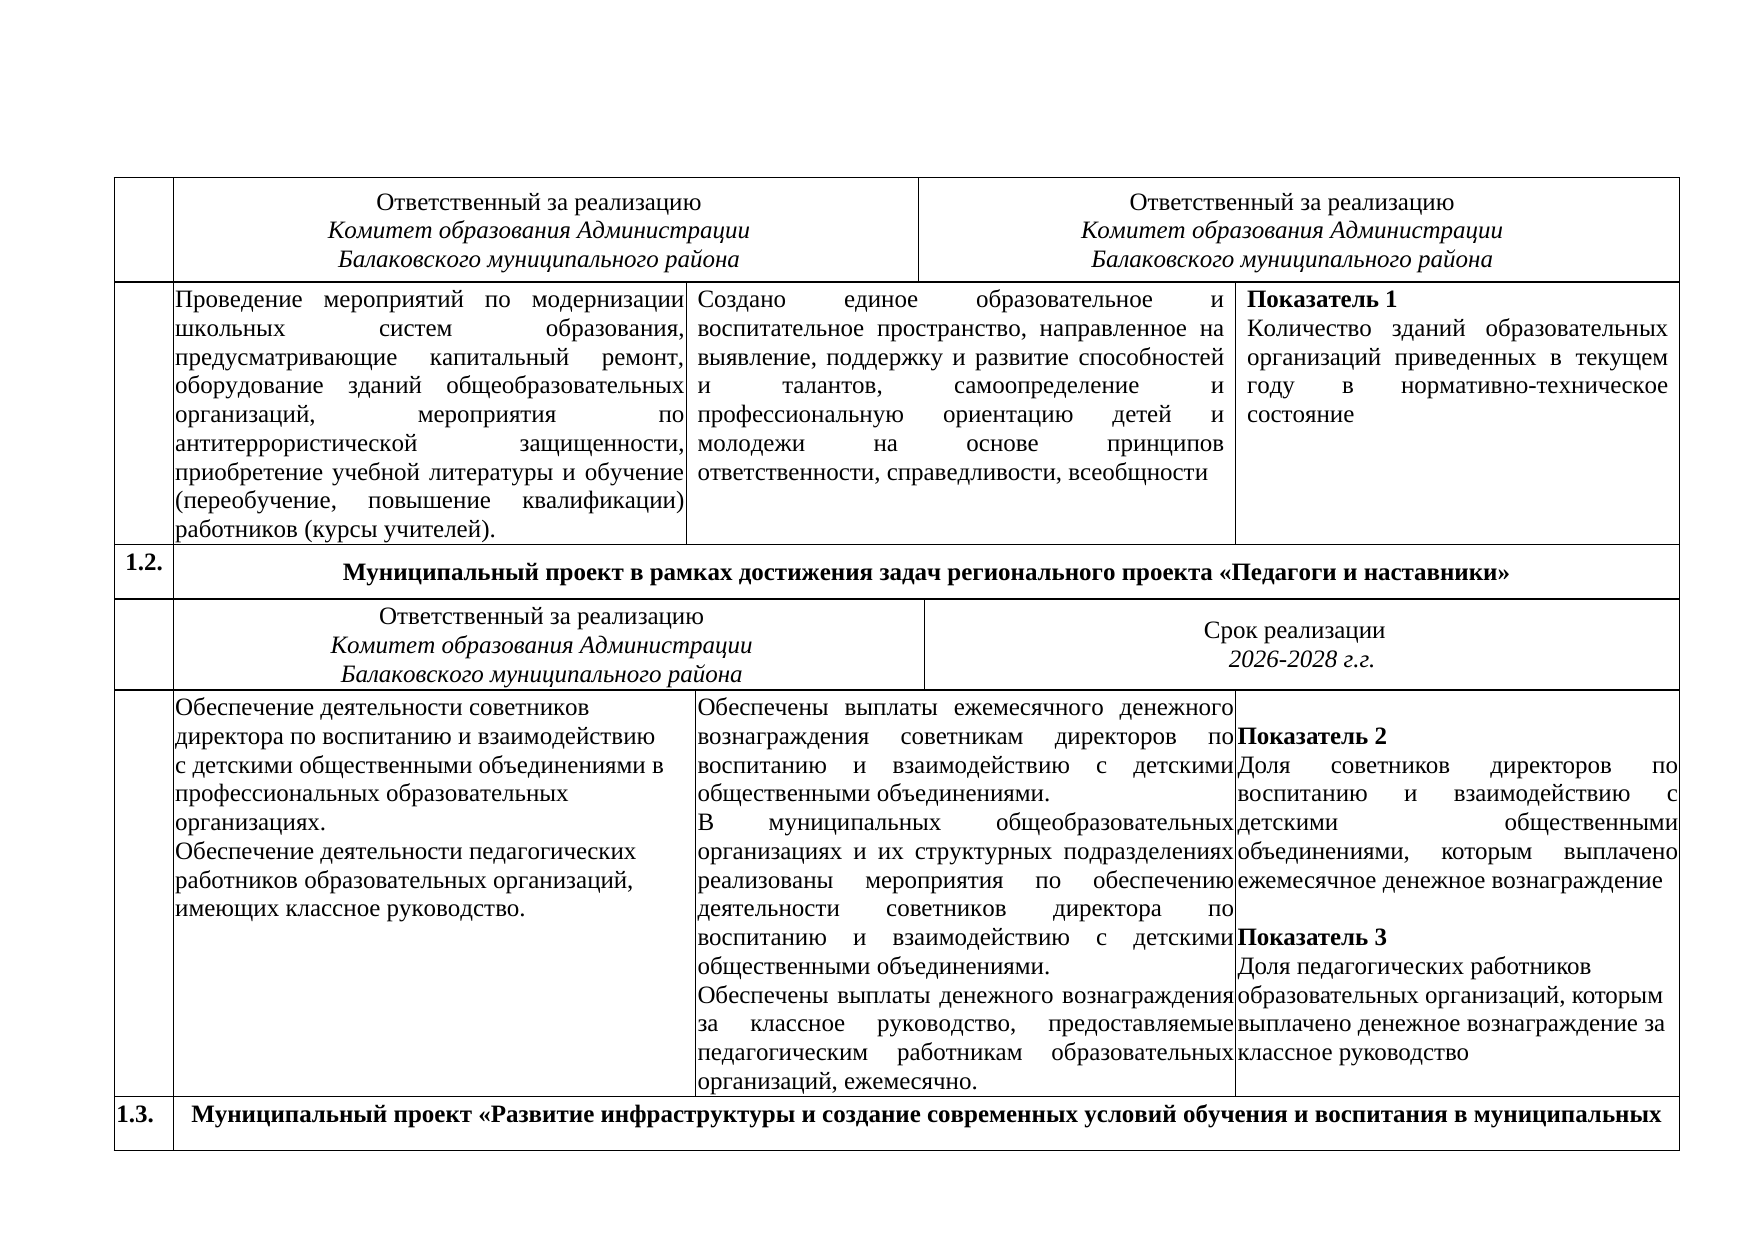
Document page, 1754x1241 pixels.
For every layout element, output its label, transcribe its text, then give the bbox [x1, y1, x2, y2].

table_cell Обеспечение деятельности советников директора по воспитанию и взаимодействию с детскими общественными объединениями в профессиональных образовательных организациях. Обеспечение деятельности педагогических работников образовательных организаций, имеющих классное руководство. [174, 691, 695, 1096]
table_cell Ответственный за реализацию Комитет образования Администрации Балаковского муниципального района [174, 600, 924, 689]
table_cell Муниципальный проект в рамках достижения задач регионального проекта «Педагоги и наставники» [174, 545, 1679, 598]
table_cell Срок реализации 2026-2028 г.г. [925, 600, 1679, 689]
table_cell Показатель 2 Доля советников директоров по воспитанию и взаимодействию с детскими общественными объединениями, которым выплачено ежемесячное денежное вознаграждение Показатель 3 Доля педагогических работников образовательных организаций, которым выплачено денежное вознаграждение за классное руководство [1236, 691, 1679, 1096]
table_cell Проведение мероприятий по модернизации школьных систем образования, предусматривающие капитальный ремонт, оборудование зданий общеобразовательных организаций, мероприятия по антитеррористической защищенности, приобретение учебной литературы и обучение (переобучение, повышение квалификации) работников (курсы учителей). [174, 283, 686, 544]
table_cell Создано единое образовательное и воспитательное пространство, направленное на выявление, поддержку и развитие способностей и талантов, самоопределение и профессиональную ориентацию детей и молодежи на основе принципов ответственности, справедливости, всеобщности [687, 283, 1235, 544]
table_cell 1.2. [115, 545, 173, 598]
table_cell [115, 600, 173, 689]
table_cell 1.3. [115, 1097, 173, 1150]
table_cell [115, 691, 173, 1096]
table_cell Обеспечены выплаты ежемесячного денежного вознаграждения советникам директоров по воспитанию и взаимодействию с детскими общественными объединениями. В муниципальных общеобразовательных организациях и их структурных подразделениях реализованы мероприятия по обеспечению деятельности советников директора по воспитанию и взаимодействию с детскими общественными объединениями. Обеспечены выплаты денежного вознаграждения за классное руководство, предоставляемые педагогическим работникам образовательных организаций, ежемесячно. [696, 691, 1235, 1096]
table_cell Ответственный за реализацию Комитет образования Администрации Балаковского муниципального района [174, 178, 918, 281]
table_cell Показатель 1 Количество зданий образовательных организаций приведенных в текущем году в нормативно-техническое состояние [1236, 283, 1679, 544]
table_cell [115, 178, 173, 281]
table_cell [174, 1097, 1679, 1150]
table_cell Ответственный за реализацию Комитет образования Администрации Балаковского муниципального района [919, 178, 1679, 281]
table_cell [115, 283, 173, 544]
